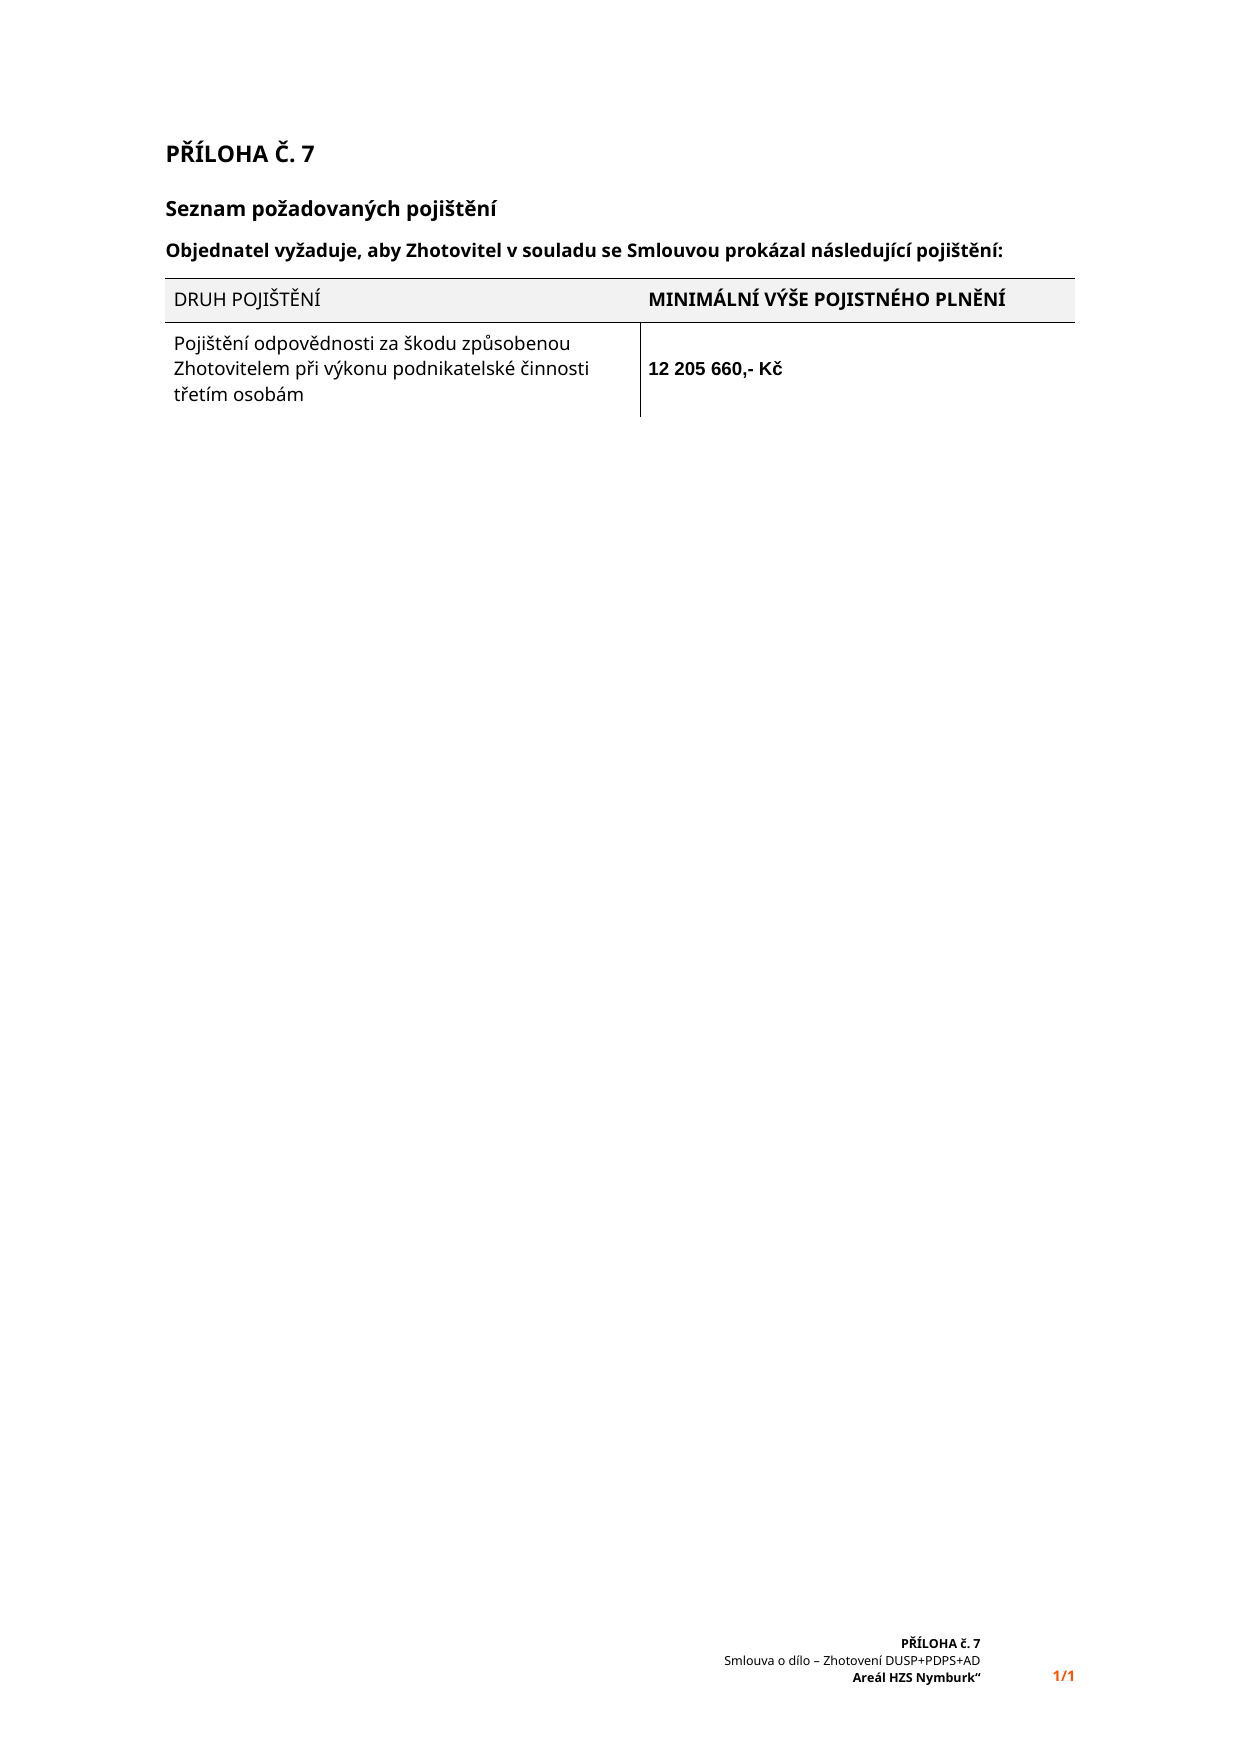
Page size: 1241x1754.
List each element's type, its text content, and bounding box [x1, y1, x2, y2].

table_cell 12 205 660,- Kč [641, 323, 1075, 417]
text Objednatel vyžaduje, aby Zhotovitel v souladu se Smlouvou prokázal následující pojištění: [165, 237, 1075, 263]
table_header MINIMÁLNÍ VÝŠE POJISTNÉHO PLNĚNÍ [640, 279, 1075, 322]
text Příloha č. 7 [165, 138, 1075, 170]
text Seznam požadovaných pojištění [165, 194, 1075, 222]
table_cell Pojištění odpovědnosti za škodu způsobenou Zhotovitelem při výkonu podnikatelské činnosti třetím osobám [165, 323, 640, 417]
table_header DRUH POJIŠTĚNÍ [165, 279, 640, 322]
